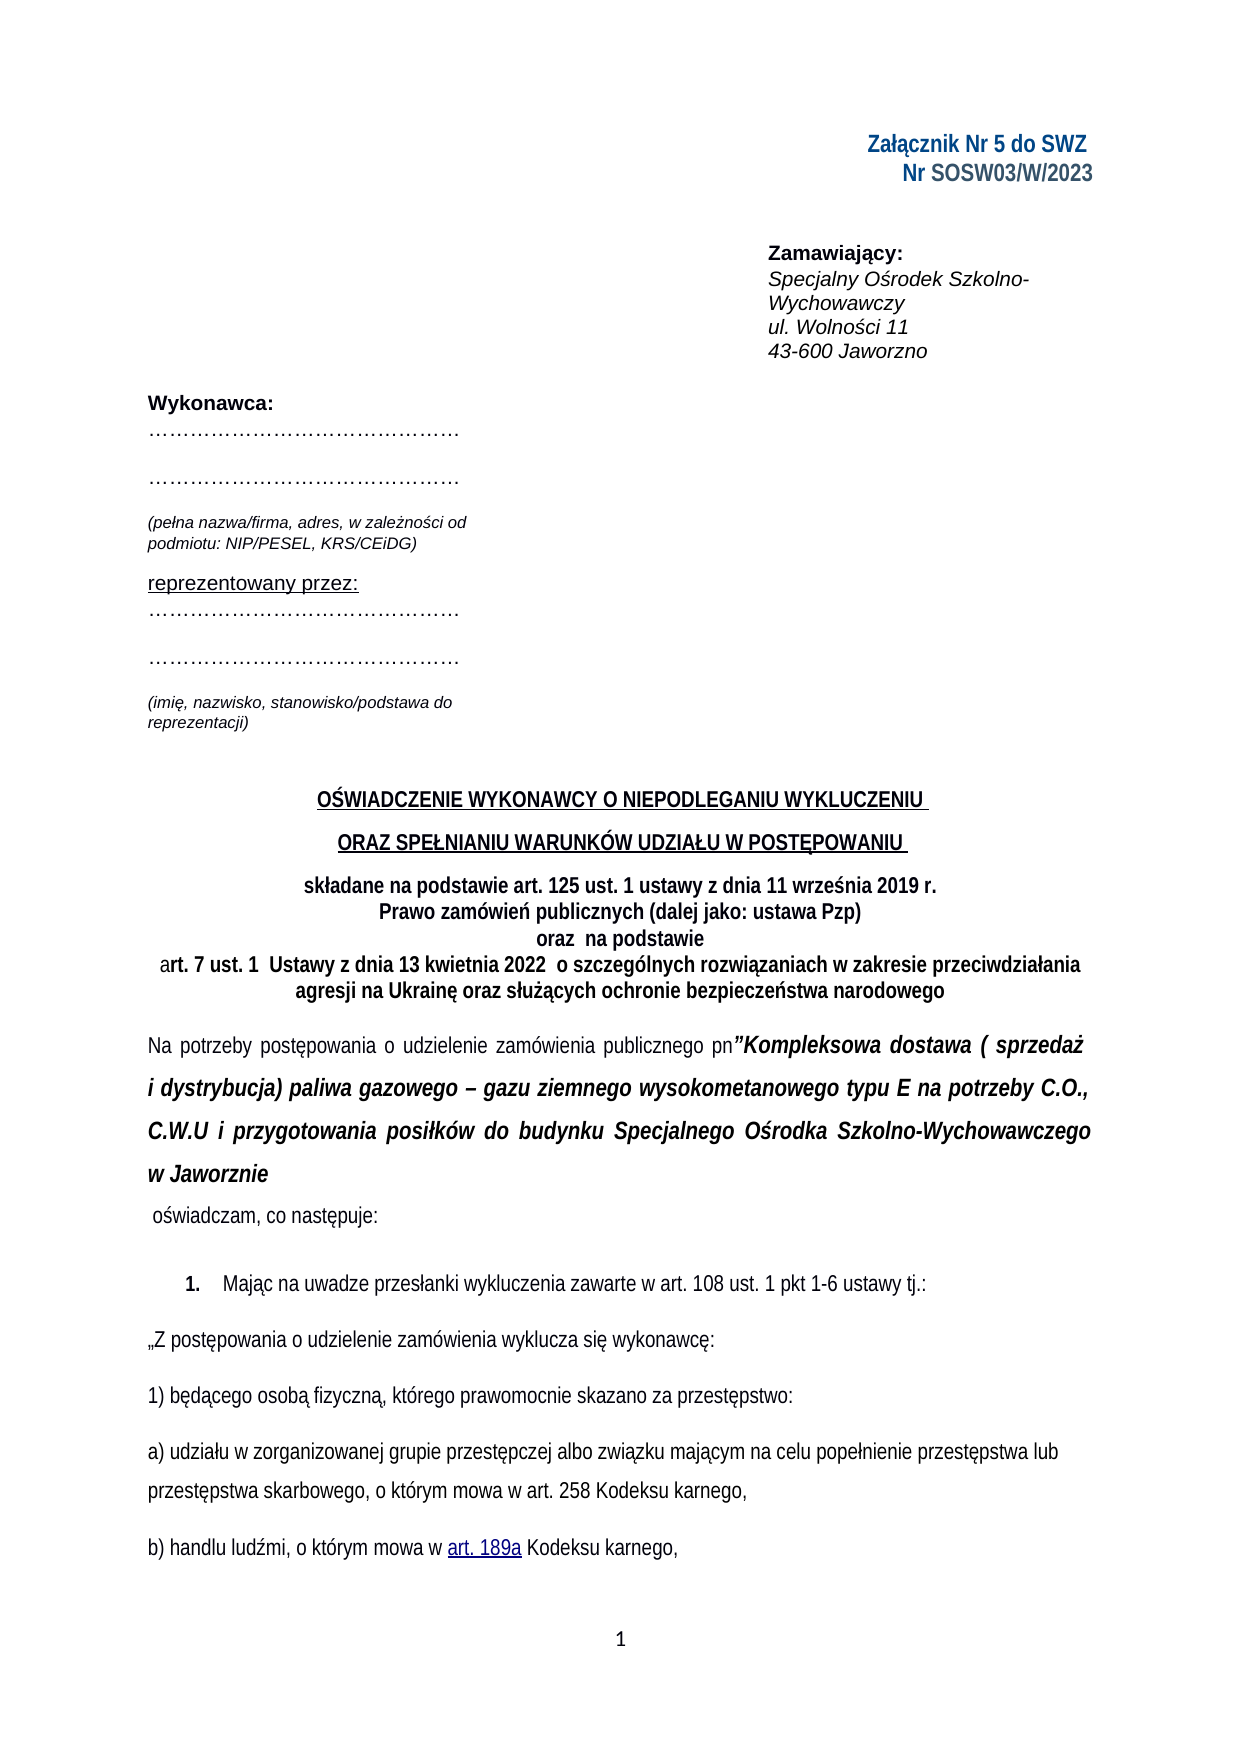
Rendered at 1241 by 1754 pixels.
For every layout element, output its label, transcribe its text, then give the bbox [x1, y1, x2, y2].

text Załącznik Nr 5 do SWZ Nr SOSW03/W/2023 [148, 129, 1093, 187]
text oraz na podstawie [148, 924, 1093, 951]
text Na potrzeby postępowania o udzielenie zamówienia publicznego pn”Kompleksowa dostawa ( sprzedaż i dystrybucja) paliwa gazowego – gazu ziemnego wysokometanowego typu E na potrzeby C.O., C.W.U i przygotowania posiłków do budynku Specjalnego Ośrodka Szkolno-Wychowawczego w Jaworznie [148, 1030, 1093, 1187]
text Prawo zamówień publicznych (dalej jako: ustawa Pzp) [148, 898, 1093, 924]
text oświadczam, co następuje: [148, 1202, 1093, 1228]
text 43-600 Jaworzno [768, 339, 1093, 363]
text 1) będącego osobą fizyczną, którego prawomocnie skazano za przestępstwo: [148, 1382, 1093, 1408]
text reprezentowany przez: [148, 571, 1093, 595]
text a) udziału w zorganizowanej grupie przestępczej albo związku mającym na celu popełnienie przestępstwa lub przestępstwa skarbowego, o którym mowa w art. 258 Kodeksu karnego, [148, 1438, 1093, 1504]
text ……………………………………………………………………………… [148, 597, 472, 668]
text „Z postępowania o udzielenie zamówienia wyklucza się wykonawcę: [148, 1326, 1093, 1352]
text ……………………………………………………………………………… [148, 417, 472, 489]
text b) handlu ludźmi, o którym mowa w art. 189a Kodeksu karnego, [148, 1533, 1093, 1560]
text składane na podstawie art. 125 ust. 1 ustawy z dnia 11 września 2019 r. [148, 872, 1093, 898]
text art. 7 ust. 1 Ustawy z dnia 13 kwietnia 2022 o szczególnych rozwiązaniach w zakresie przeciwdziałania agresji na Ukrainę oraz służących ochronie bezpieczeństwa narodowego [148, 951, 1093, 1003]
text OŚWIADCZENIE WYKONAWCY O NIEPODLEGANIU WYKLUCZENIU [148, 786, 1093, 812]
text (imię, nazwisko, stanowisko/podstawa do reprezentacji) [148, 692, 472, 732]
text ORAZ SPEŁNIANIU WARUNKÓW UDZIAŁU W POSTĘPOWANIU [148, 829, 1093, 855]
text (pełna nazwa/firma, adres, w zależności od podmiotu: NIP/PESEL, KRS/CEiDG) [148, 513, 472, 553]
list Mając na uwadze przesłanki wykluczenia zawarte w art. 108 ust. 1 pkt 1-6 ustawy tj.: [185, 1269, 1093, 1296]
text Zamawiający: [694, 241, 1093, 265]
text ul. Wolności 11 [768, 315, 1093, 339]
text Wykonawca: [148, 391, 1093, 415]
text Specjalny Ośrodek Szkolno-Wychowawczy [768, 267, 1093, 315]
